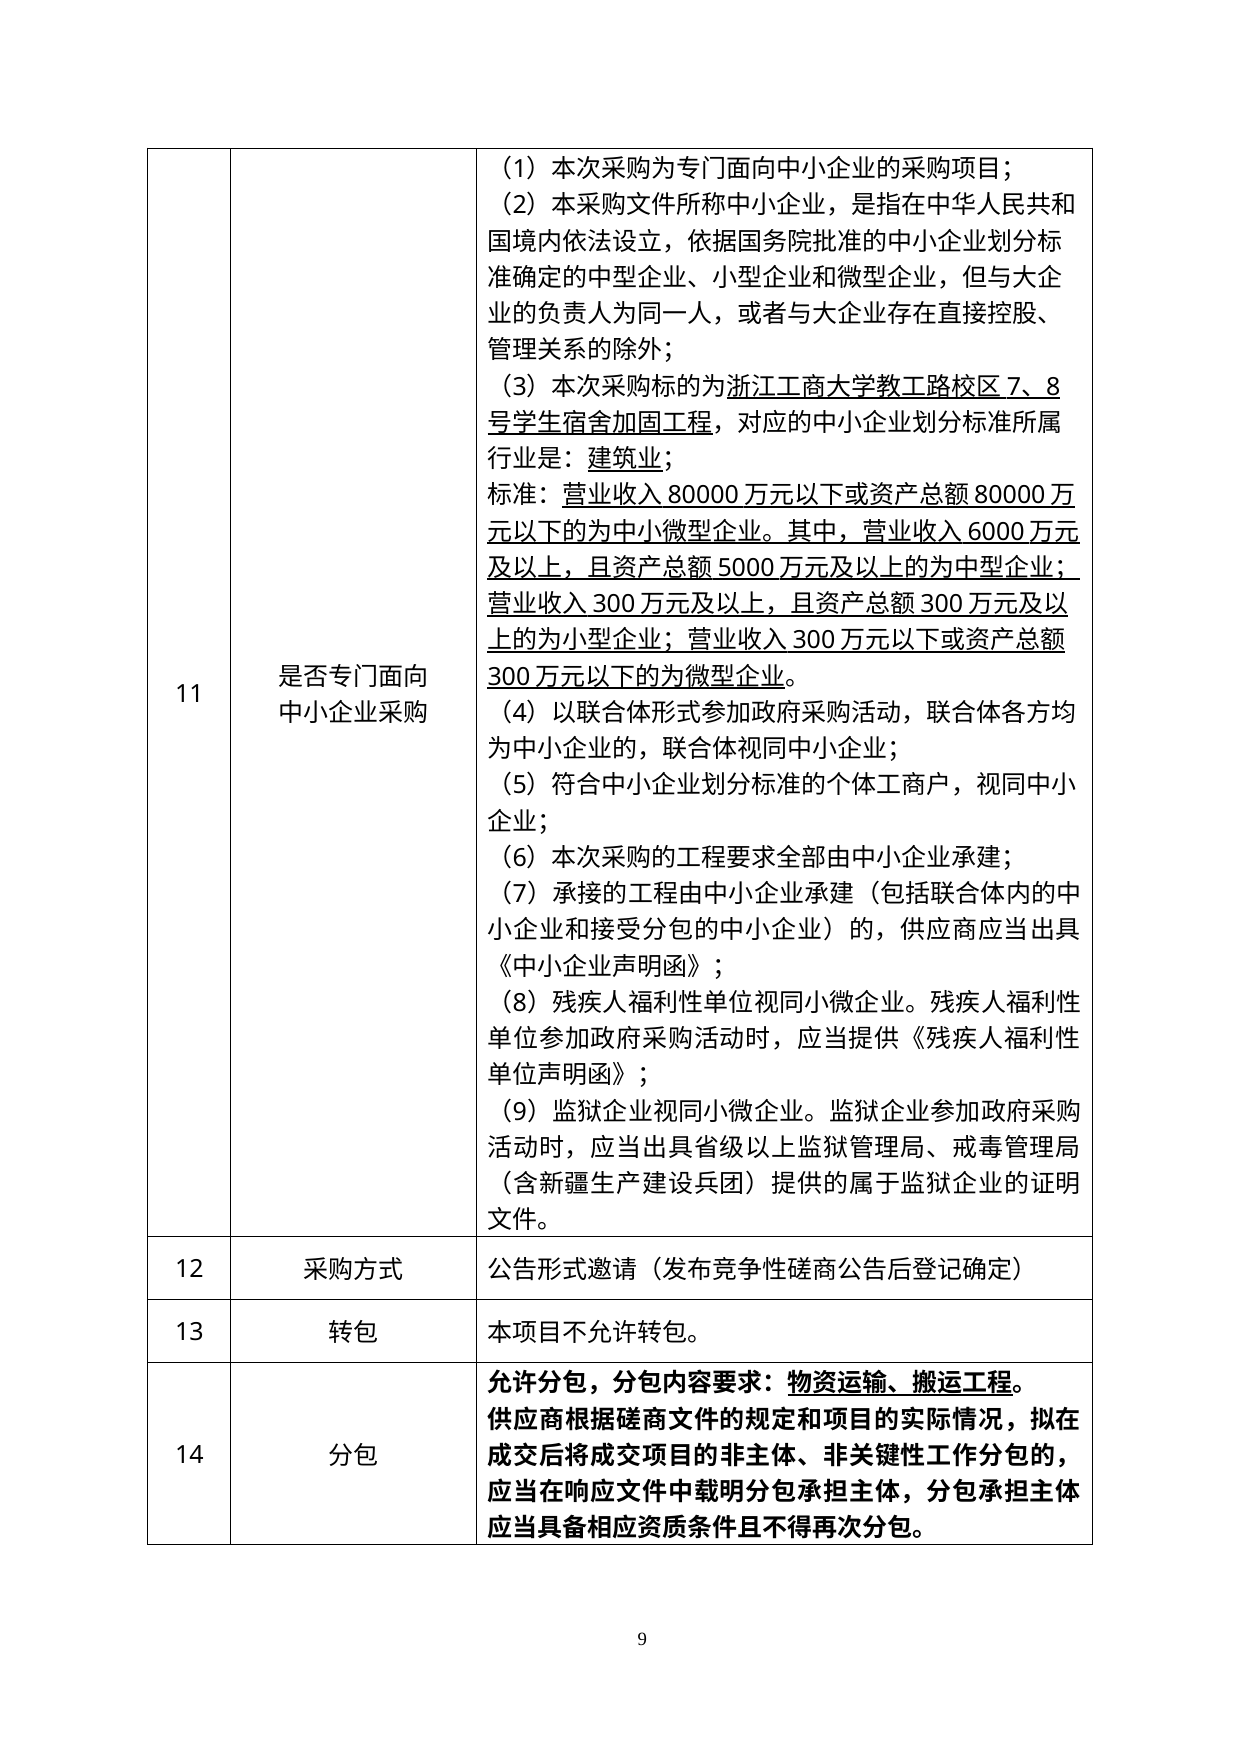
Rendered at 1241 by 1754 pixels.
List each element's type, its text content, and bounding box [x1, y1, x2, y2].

table_cell 分包 [231, 1363, 476, 1544]
table_cell 是否专门面向 中小企业采购 [231, 149, 476, 1236]
table_cell 12 [148, 1237, 230, 1299]
table_cell 13 [148, 1300, 230, 1362]
table_cell 采购方式 [231, 1237, 476, 1299]
table_cell 11 [148, 149, 230, 1236]
table_cell 公告形式邀请（发布竞争性磋商公告后登记确定） [477, 1237, 1092, 1299]
table_cell 本项目不允许转包。 [477, 1300, 1092, 1362]
table_cell 14 [148, 1363, 230, 1544]
table_cell 转包 [231, 1300, 476, 1362]
table_cell （1）本次采购为专门面向中小企业的采购项目； （2）本采购文件所称中小企业，是指在中华人民共和国境内依法设立，依据国务院批准的中小企业划分标准确定的中型企业、小型企业和微型企业，但与大企业的负责人为同一人，或者与大企业存在直接控股、管理关系的除外； （3）本次采购标的为浙江工商大学教工路校区7、8号学生宿舍加固工程，对应的中小企业划分标准所属行业是：建筑业； 标准：营业收入80000万元以下或资产总额80000万元以下的为中小微型企业。其中，营业收入6000万元及以上，且资产总额5000万元及以上的为中型企业；营业收入300万元及以上，且资产总额300万元及以上的为小型企业；营业收入300万元以下或资产总额300万元以下的为微型企业。 （4）以联合体形式参加政府采购活动，联合体各方均为中小企业的，联合体视同中小企业； （5）符合中小企业划分标准的个体工商户，视同中小企业； （6）本次采购的工程要求全部由中小企业承建； （7）承接的工程由中小企业承建（包括联合体内的中小企业和接受分包的中小企业）的，供应商应当出具《中小企业声明函》； （8）残疾人福利性单位视同小微企业。残疾人福利性单位参加政府采购活动时，应当提供《残疾人福利性单位声明函》； （9）监狱企业视同小微企业。监狱企业参加政府采购活动时，应当出具省级以上监狱管理局、戒毒管理局（含新疆生产建设兵团）提供的属于监狱企业的证明文件。 [477, 149, 1092, 1236]
table_cell 允许分包，分包内容要求：物资运输、搬运工程。 供应商根据磋商文件的规定和项目的实际情况，拟在成交后将成交项目的非主体、非关键性工作分包的，应当在响应文件中载明分包承担主体，分包承担主体应当具备相应资质条件且不得再次分包。 [477, 1363, 1092, 1544]
